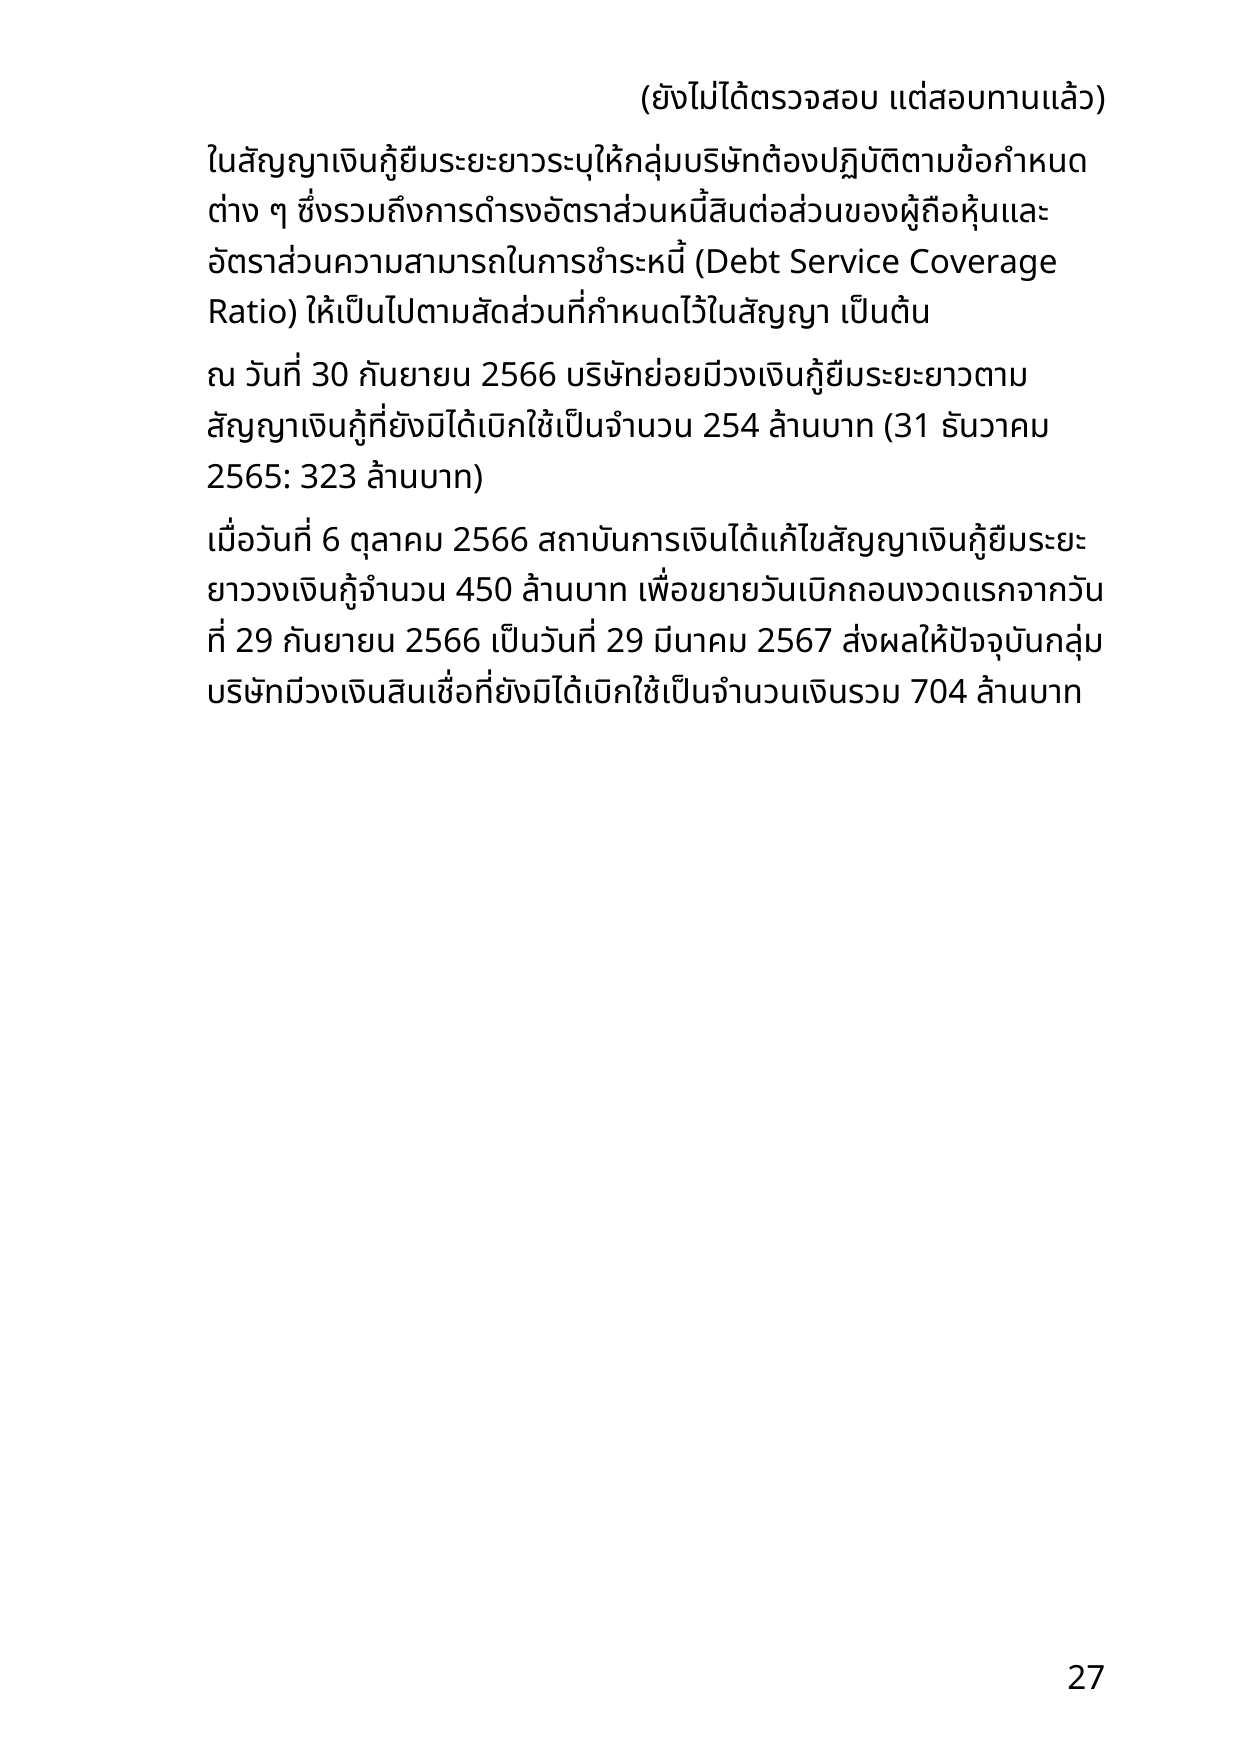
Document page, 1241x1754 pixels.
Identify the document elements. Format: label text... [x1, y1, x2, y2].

text ในสัญญาเงินกู้ยืมระยะยาวระบุให้กลุ่มบริษัทต้องปฏิบัติตามข้อกำหนดต่าง ๆ ซึ่งรวมถึงการดำรงอัตราส่วนหนี้สินต่อส่วนของผู้ถือหุ้นและอัตราส่วนความสามารถในการชำระหนี้ (Debt Service Coverage Ratio) ให้เป็นไปตามสัดส่วนที่กำหนดไว้ในสัญญา เป็นต้น [150, 137, 1105, 339]
text เมื่อวันที่ 6 ตุลาคม 2566 สถาบันการเงินได้แก้ไขสัญญาเงินกู้ยืมระยะยาววงเงินกู้จำนวน 450 ล้านบาท เพื่อขยายวันเบิกถอนงวดแรกจากวันที่ 29 กันยายน 2566 เป็นวันที่ 29 มีนาคม 2567 ส่งผลให้ปัจจุบันกลุ่มบริษัทมีวงเงินสินเชื่อที่ยังมิได้เบิกใช้เป็นจำนวนเงินรวม 704 ล้านบาท [150, 516, 1105, 718]
text ณ วันที่ 30 กันยายน 2566 บริษัทย่อยมีวงเงินกู้ยืมระยะยาวตามสัญญาเงินกู้ที่ยังมิได้เบิกใช้เป็นจำนวน 254 ล้านบาท (31 ธันวาคม 2565: 323 ล้านบาท) [150, 351, 1105, 503]
